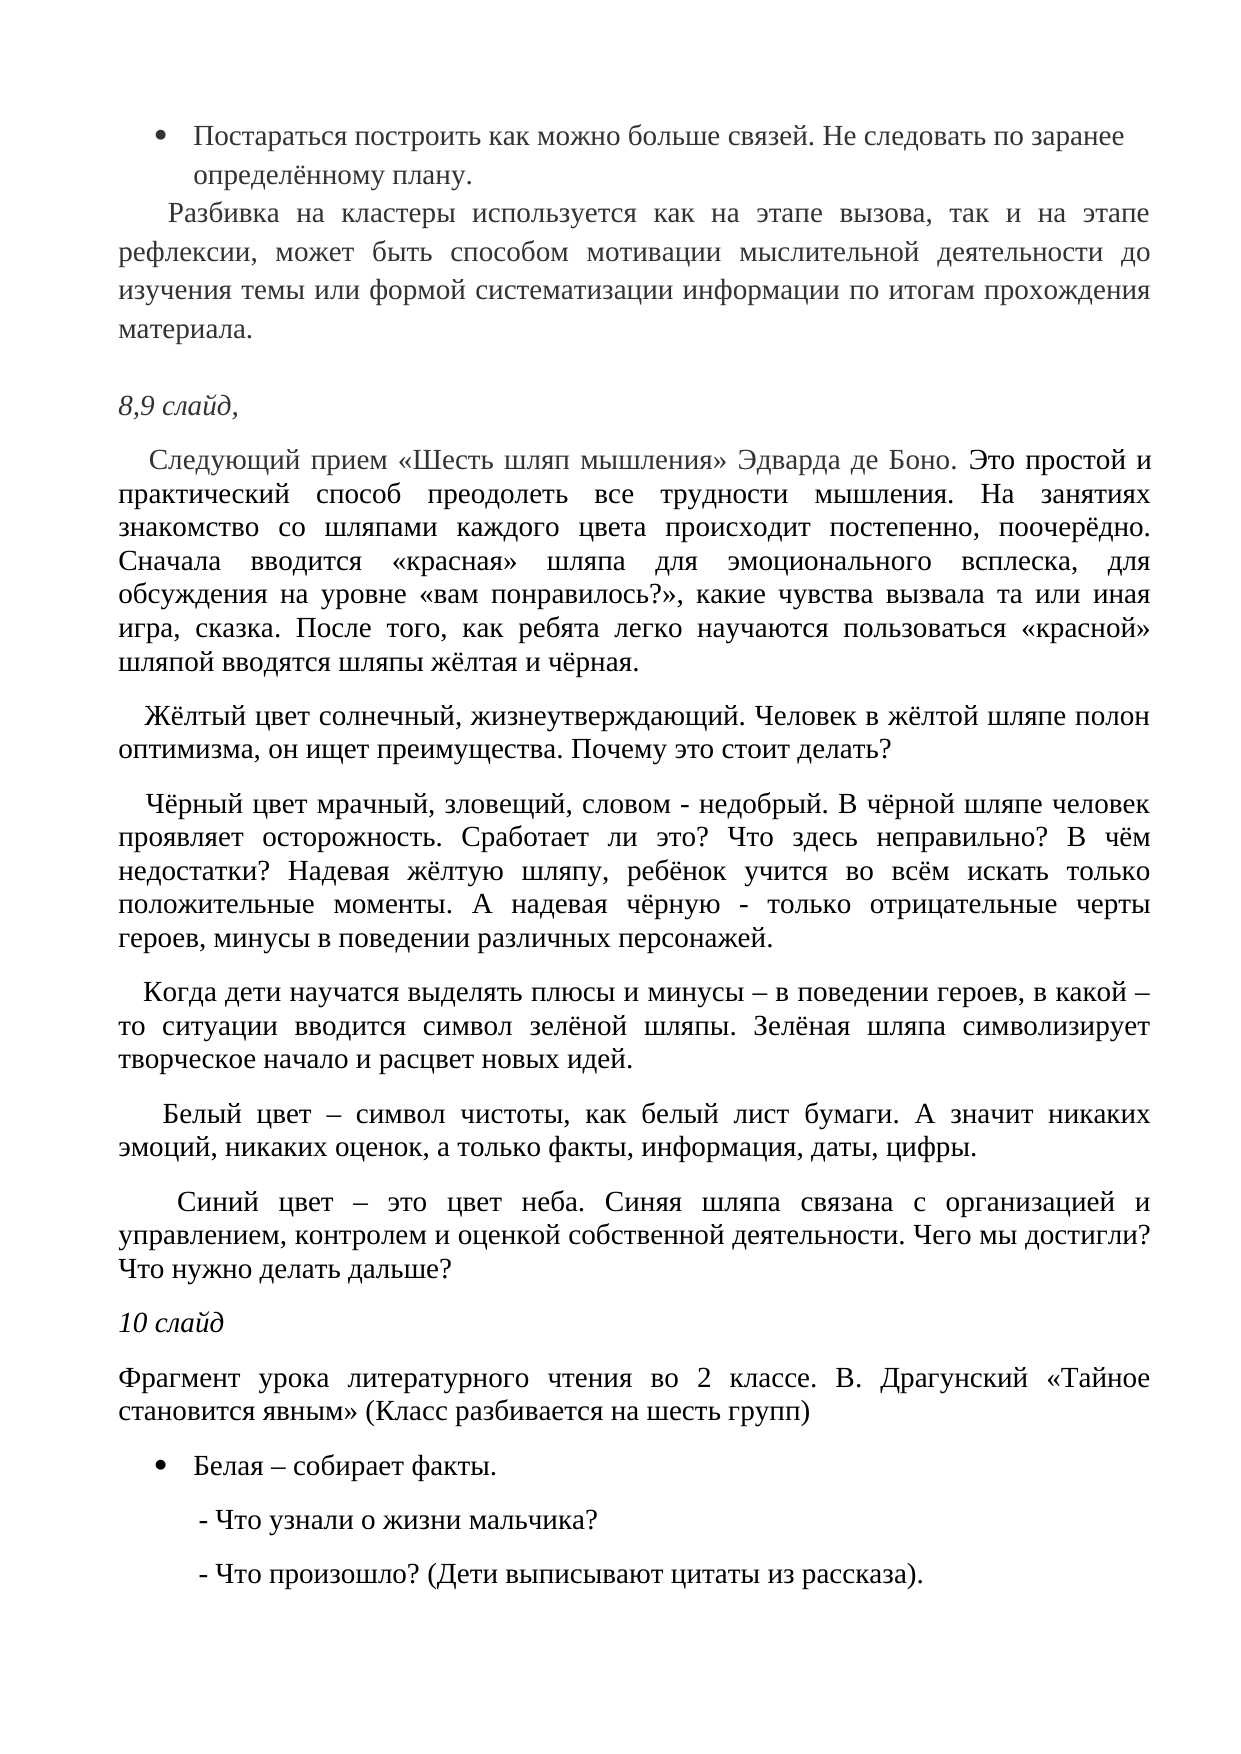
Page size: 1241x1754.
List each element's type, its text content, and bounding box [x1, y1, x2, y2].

text Когда дети научатся выделять плюсы и минусы – в поведении героев, в какой – то ситуации вводится символ зелёной шляпы. Зелёная шляпа символизирует творческое начало и расцвет новых идей. [118, 974, 1152, 1075]
text Синий цвет – это цвет неба. Синяя шляпа связана с организацией и управлением, контролем и оценкой собственной деятельности. Чего мы достигли? Что нужно делать дальше? [118, 1184, 1152, 1284]
text Следующий прием «Шесть шляп мышления» Эдварда де Боно. Это простой и практический способ преодолеть все трудности мышления. На занятиях знакомство со шляпами каждого цвета происходит постепенно, поочерёдно. Сначала вводится «красная» шляпа для эмоционального всплеска, для обсуждения на уровне «вам понравилось?», какие чувства вызвала та или иная игра, сказка. После того, как ребята легко научаются пользоваться «красной» шляпой вводятся шляпы жёлтая и чёрная. [118, 442, 1152, 677]
text Жёлтый цвет солнечный, жизнеутверждающий. Человек в жёлтой шляпе полон оптимизма, он ищет преимущества. Почему это стоит делать? [118, 698, 1152, 765]
text - Что узнали о жизни мальчика? [118, 1502, 1152, 1536]
text Белый цвет – символ чистоты, как белый лист бумаги. А значит никаких эмоций, никаких оценок, а только факты, информация, даты, цифры. [118, 1096, 1152, 1163]
text 8,9 слайд, [118, 388, 1152, 422]
list Постараться построить как можно больше связей. Не следовать по заранее определённому плану. [156, 118, 1152, 190]
text Фрагмент урока литературного чтения во 2 классе. В. Драгунский «Тайное становится явным» (Класс разбивается на шесть групп) [118, 1360, 1152, 1427]
text 10 слайд [118, 1305, 1152, 1339]
text Разбивка на кластеры используется как на этапе вызова, так и на этапе рефлексии, может быть способом мотивации мыслительной деятельности до изучения темы или формой систематизации информации по итогам прохождения материала. [118, 195, 1152, 344]
text - Что произошло? (Дети выписывают цитаты из рассказа). [118, 1556, 1152, 1590]
list Белая – собирает факты. [156, 1448, 1152, 1481]
text Чёрный цвет мрачный, зловещий, словом - недобрый. В чёрной шляпе человек проявляет осторожность. Сработает ли это? Что здесь неправильно? В чём недостатки? Надевая жёлтую шляпу, ребёнок учится во всём искать только положительные моменты. А надевая чёрную - только отрицательные черты героев, минусы в поведении различных персонажей. [118, 786, 1152, 954]
